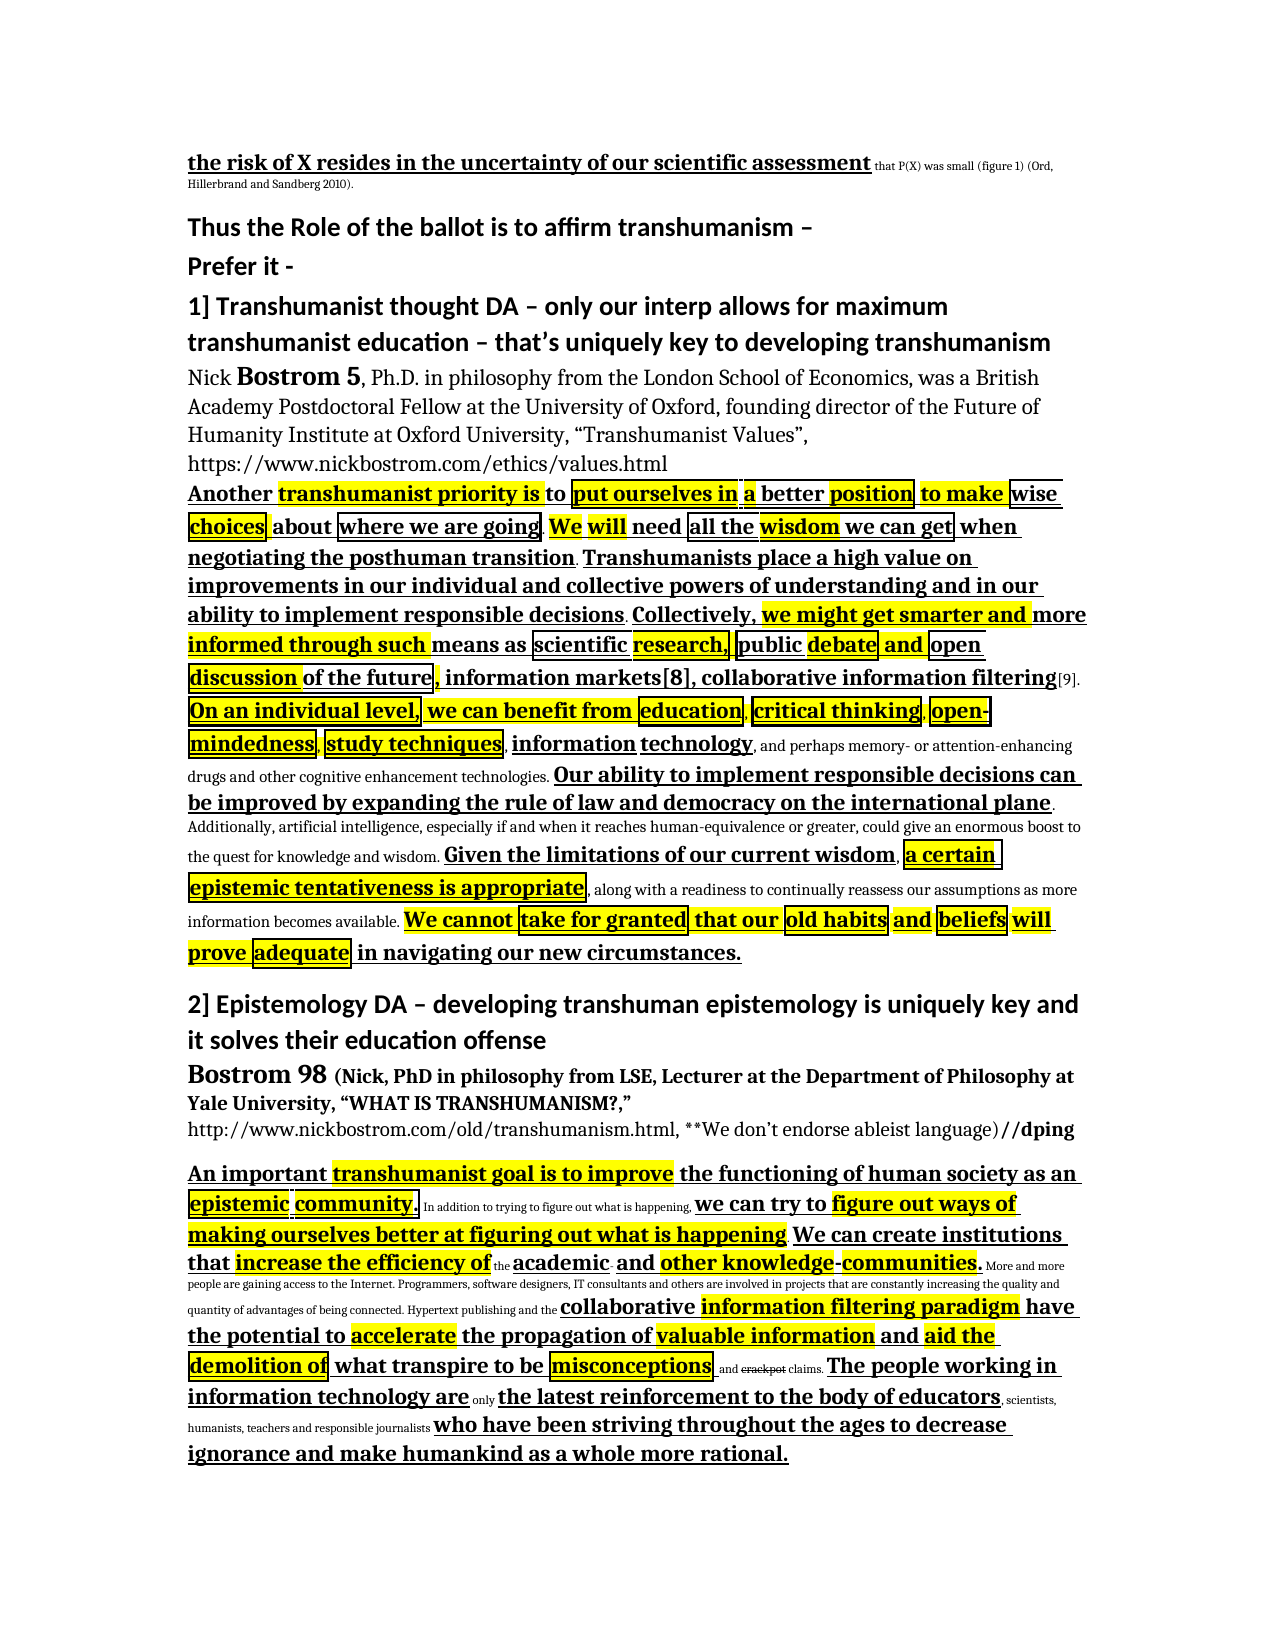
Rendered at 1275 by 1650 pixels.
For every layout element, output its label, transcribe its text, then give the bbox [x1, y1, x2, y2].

list Another transhumanist priority is to put ourselves in a better position to make wise choices about where we are going. We will need all the wisdom we can get when negotiating the posthuman transition. Transhumanists place a high value on improvements in our individual and collective powers of understanding and in our ability to implement responsible decisions. Collectively, we might get smarter and more informed through such means as scientific research, public debate and open discussion of the future, information markets[8], collaborative information filtering[9]. On an individual level, we can benefit from education, critical thinking, open-mindedness, study techniques, information technology, and perhaps memory- or attention-enhancing drugs and other cognitive enhancement technologies. Our ability to implement responsible decisions can be improved by expanding the rule of law and democracy on the international plane. Additionally, artificial intelligence, especially if and when it reaches human-equivalence or greater, could give an enormous boost to the quest for knowledge and wisdom. Given the limitations of our current wisdom, a certain epistemic tentativeness is appropriate, along with a readiness to continually reassess our assumptions as more information becomes available. We cannot take for granted that our old habits and beliefs will prove adequate in navigating our new circumstances. [187, 479, 1087, 969]
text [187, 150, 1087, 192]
text Bostrom 98 (Nick, PhD in philosophy from LSE, Lecturer at the Department of Philosophy at Yale University, “WHAT IS TRANSHUMANISM?,” http://www.nickbostrom.com/old/transhumanism.html, **We don’t endorse ableist language)//dping [187, 1059, 1087, 1142]
text An important transhumanist goal is to improve the functioning of human society as an epistemic community. In addition to trying to figure out what is happening, we can try to figure out ways of making ourselves better at figuring out what is happening. We can create institutions that increase the efficiency of the academic- and other knowledge-communities. More and more people are gaining access to the Internet. Programmers, software designers, IT consultants and others are involved in projects that are constantly increasing the quality and quantity of advantages of being connected. Hypertext publishing and the collaborative information filtering paradigm have the potential to accelerate the propagation of valuable information and aid the demolition of what transpire to be misconceptions and crackpot claims. The people working in information technology are only the latest reinforcement to the body of educators, scientists, humanists, teachers and responsible journalists who have been striving throughout the ages to decrease ignorance and make humankind as a whole more rational. [187, 1160, 1087, 1467]
subtitle 1] Transhumanist thought DA – only our interp allows for maximum transhumanist education – that’s uniquely key to developing transhumanism [187, 289, 1087, 358]
subtitle Thus the Role of the ballot is to affirm transhumanism – [187, 210, 1087, 243]
list Nick Bostrom 5, Ph.D. in philosophy from the London School of Economics, was a British Academy Postdoctoral Fellow at the University of Oxford, founding director of the Future of Humanity Institute at Oxford University, “Transhumanist Values”, https://www.nickbostrom.com/ethics/values.html [187, 361, 1087, 477]
subtitle 2] Epistemology DA – developing transhuman epistemology is uniquely key and it solves their education offense [187, 988, 1087, 1056]
subtitle Prefer it - [187, 249, 1087, 282]
